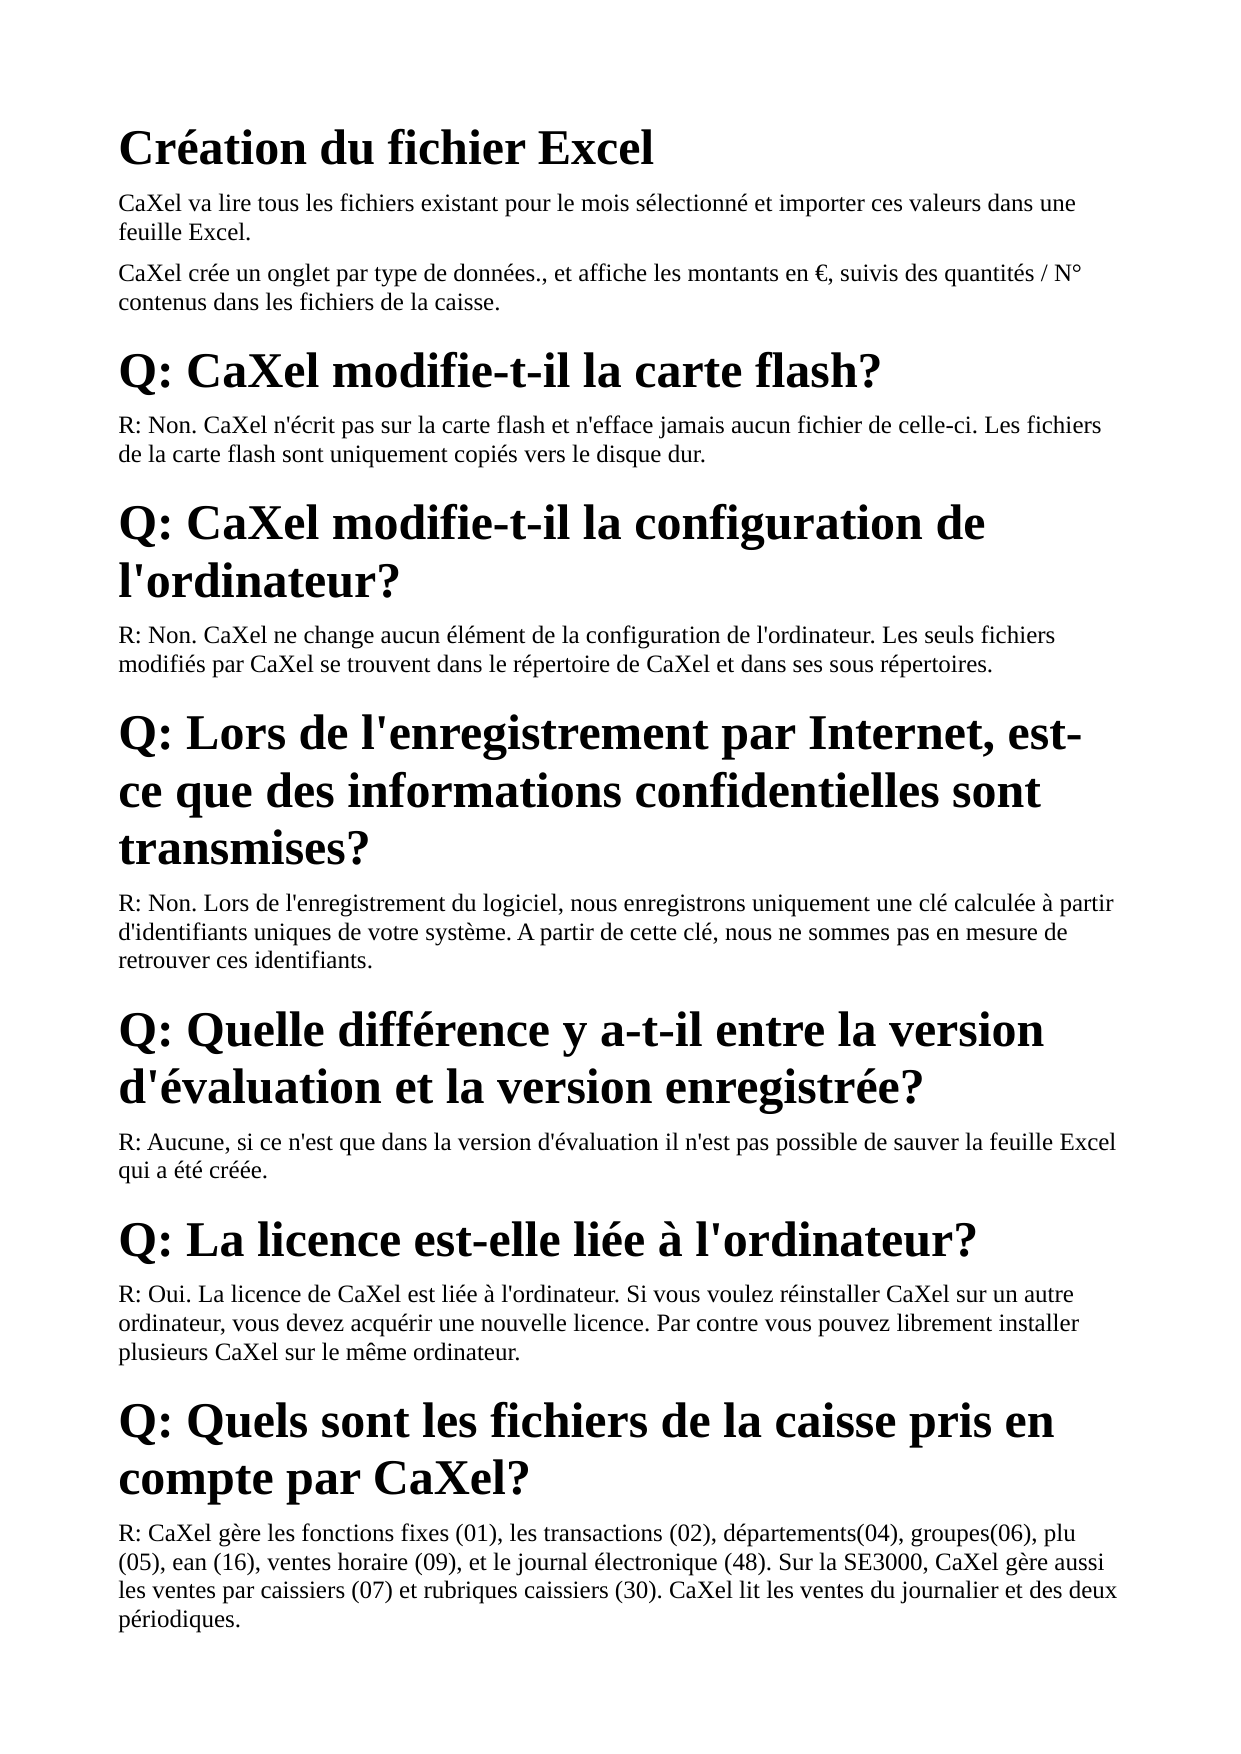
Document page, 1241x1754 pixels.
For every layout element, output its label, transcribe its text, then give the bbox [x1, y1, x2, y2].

subtitle Q: La licence est-elle liée à l'ordinateur? [118, 1209, 1122, 1267]
text R: Aucune, si ce n'est que dans la version d'évaluation il n'est pas possible de sauver la feuille Excel qui a été créée. [118, 1127, 1122, 1184]
subtitle Q: CaXel modifie-t-il la configuration de l'ordinateur? [118, 493, 1122, 608]
text R: Non. CaXel ne change aucun élément de la configuration de l'ordinateur. Les seuls fichiers modifiés par CaXel se trouvent dans le répertoire de CaXel et dans ses sous répertoires. [118, 621, 1122, 678]
text R: CaXel gère les fonctions fixes (01), les transactions (02), départements(04), groupes(06), plu (05), ean (16), ventes horaire (09), et le journal électronique (48). Sur la SE3000, CaXel gère aussi les ventes par caissiers (07) et rubriques caissiers (30). CaXel lit les ventes du journalier et des deux périodiques. [118, 1518, 1122, 1633]
subtitle Q: Lors de l'enregistrement par Internet, est-ce que des informations confidentielles sont transmises? [118, 703, 1122, 876]
text CaXel crée un onglet par type de données., et affiche les montants en €, suivis des quantités / N° contenus dans les fichiers de la caisse. [118, 258, 1122, 316]
subtitle Q: Quelle différence y a-t-il entre la version d'évaluation et la version enregistrée? [118, 999, 1122, 1114]
subtitle Q: Quels sont les fichiers de la caisse pris en compte par CaXel? [118, 1391, 1122, 1506]
subtitle Création du fichier Excel [118, 118, 1122, 176]
subtitle Q: CaXel modifie-t-il la carte flash? [118, 341, 1122, 398]
text R: Oui. La licence de CaXel est liée à l'ordinateur. Si vous voulez réinstaller CaXel sur un autre ordinateur, vous devez acquérir une nouvelle licence. Par contre vous pouvez librement installer plusieurs CaXel sur le même ordinateur. [118, 1279, 1122, 1366]
text R: Non. Lors de l'enregistrement du logiciel, nous enregistrons uniquement une clé calculée à partir d'identifiants uniques de votre système. A partir de cette clé, nous ne sommes pas en mesure de retrouver ces identifiants. [118, 888, 1122, 974]
text CaXel va lire tous les fichiers existant pour le mois sélectionné et importer ces valeurs dans une feuille Excel. [118, 188, 1122, 246]
text R: Non. CaXel n'écrit pas sur la carte flash et n'efface jamais aucun fichier de celle-ci. Les fichiers de la carte flash sont uniquement copiés vers le disque dur. [118, 411, 1122, 468]
